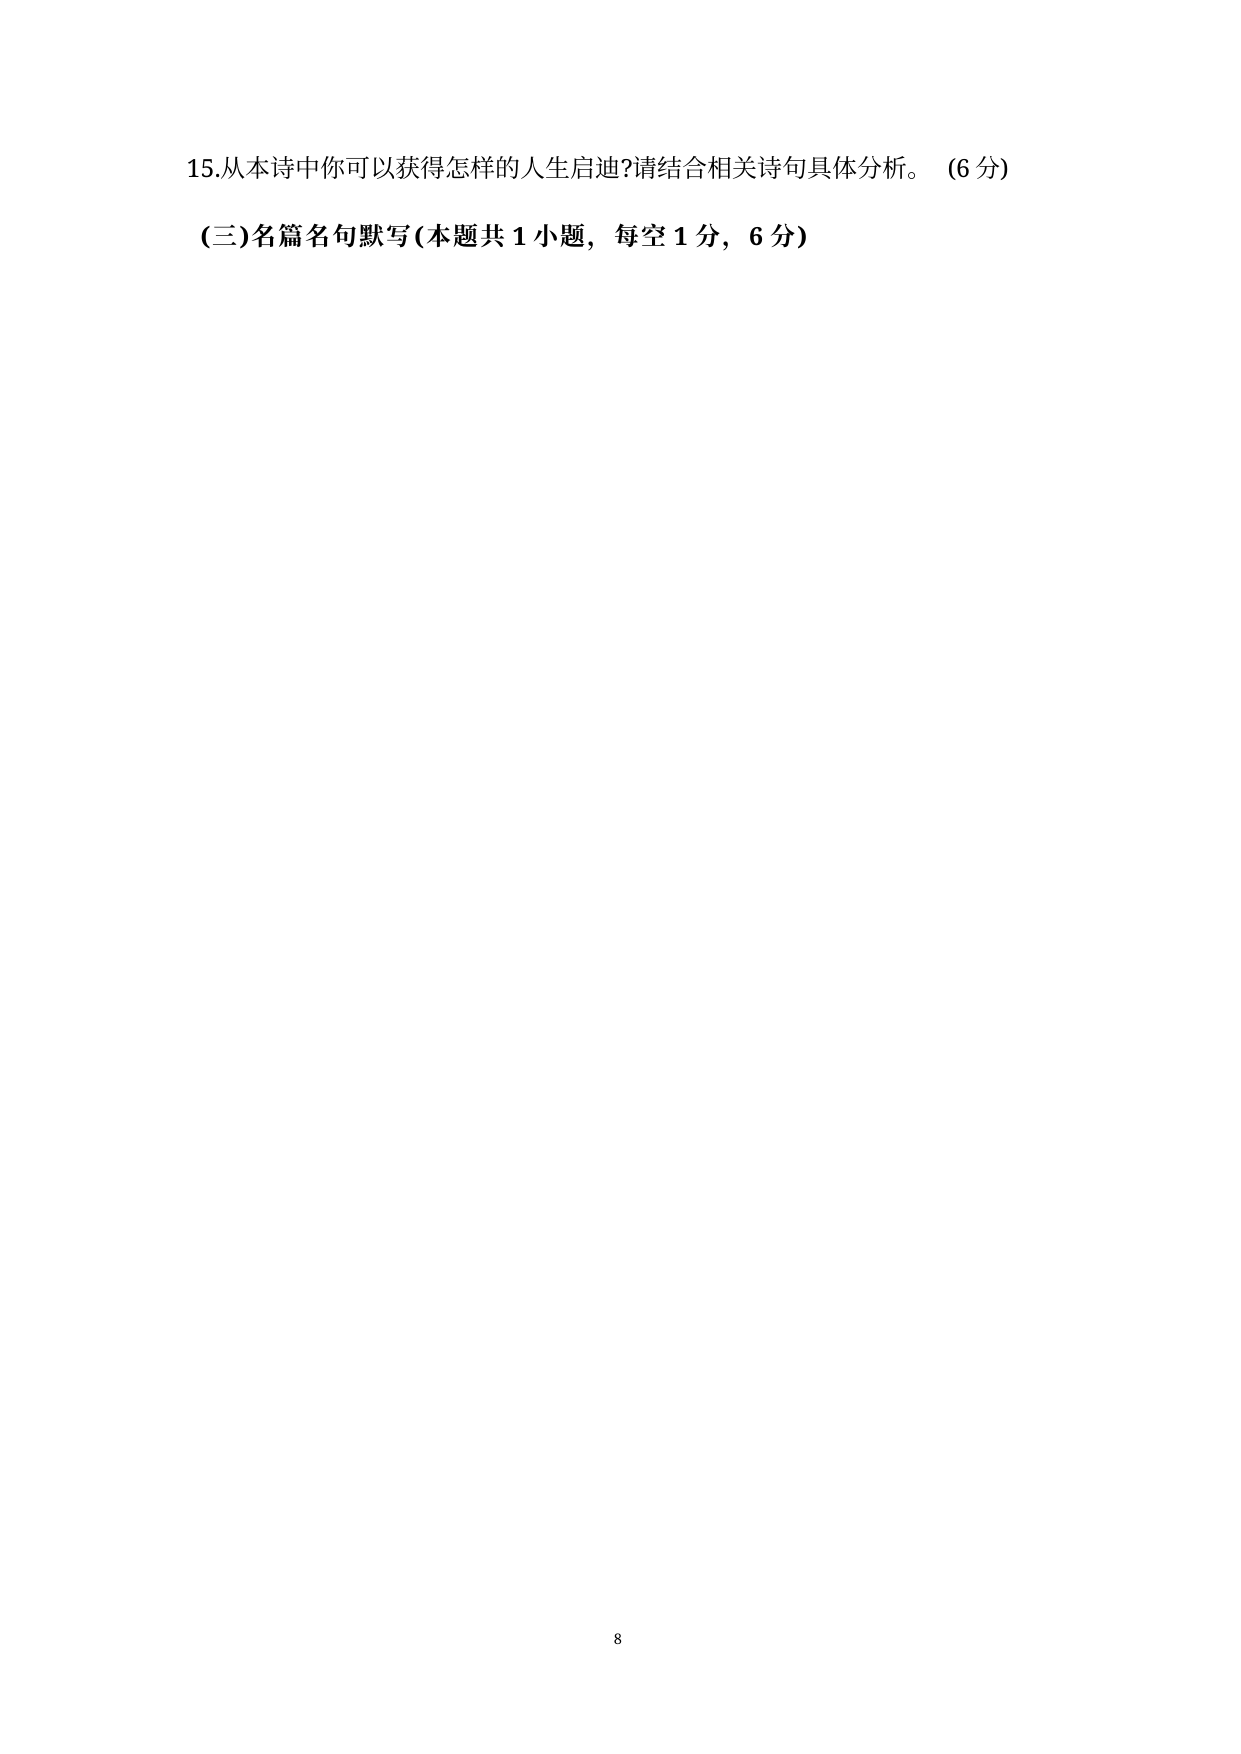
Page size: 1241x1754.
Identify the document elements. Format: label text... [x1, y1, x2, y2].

text (三)名篇名句默写(本题共1小题，每空1分，6分) [200, 219, 1074, 252]
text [186, 149, 1074, 184]
